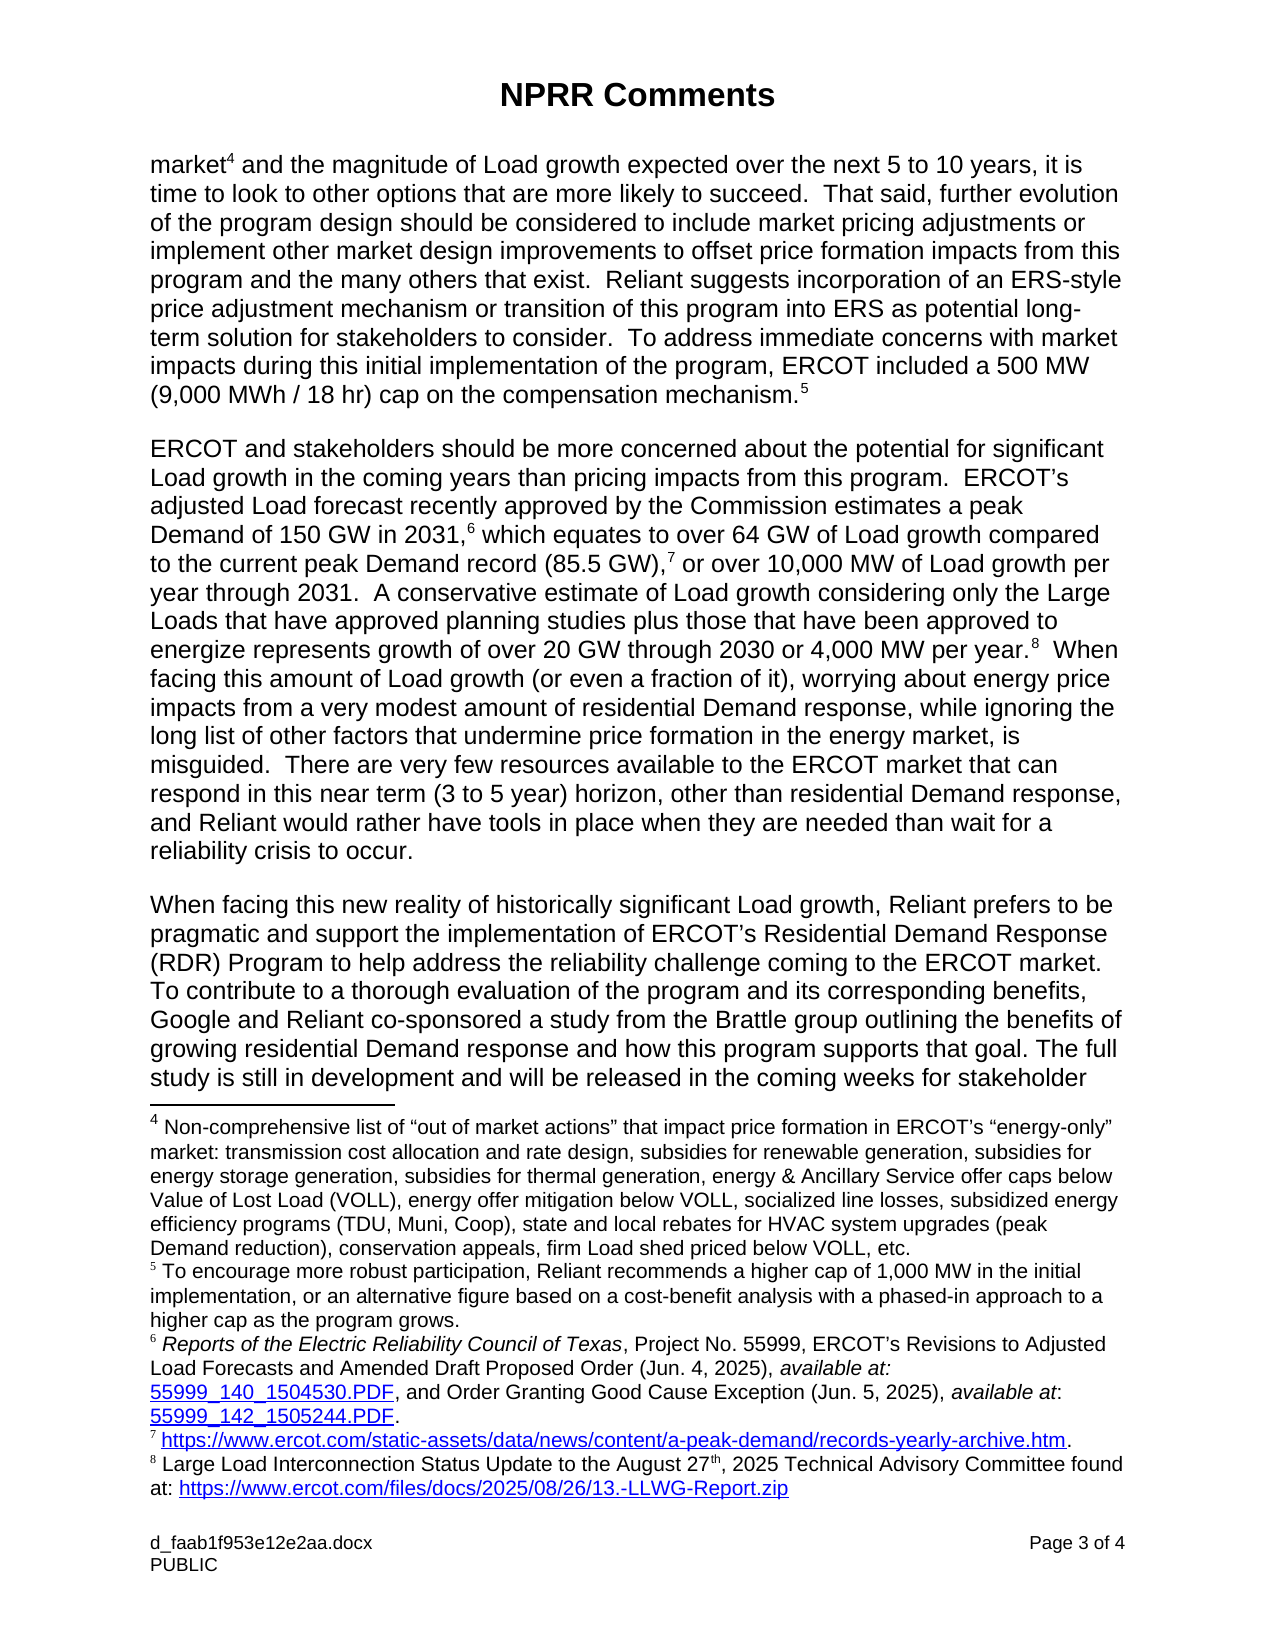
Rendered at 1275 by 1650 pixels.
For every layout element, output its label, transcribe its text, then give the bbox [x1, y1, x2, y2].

text ERCOT and stakeholders should be more concerned about the potential for significant Load growth in the coming years than pricing impacts from this program. ERCOT’s adjusted Load forecast recently approved by the Commission estimates a peak Demand of 150 GW in 2031, which equates to over 64 GW of Load growth compared to the current peak Demand record (85.5 GW), or over 10,000 MW of Load growth per year through 2031. A conservative estimate of Load growth considering only the Large Loads that have approved planning studies plus those that have been approved to energize represents growth of over 20 GW through 2030 or 4,000 MW per year. When facing this amount of Load growth (or even a fraction of it), worrying about energy price impacts from a very modest amount of residential Demand response, while ignoring the long list of other factors that undermine price formation in the energy market, is misguided. There are very few resources available to the ERCOT market that can respond in this near term (3 to 5 year) horizon, other than residential Demand response, and Reliant would rather have tools in place when they are needed than wait for a reliability crisis to occur. [150, 434, 1125, 865]
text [150, 150, 1125, 409]
text When facing this new reality of historically significant Load growth, Reliant prefers to be pragmatic and support the implementation of ERCOT’s Residential Demand Response (RDR) Program to help address the reliability challenge coming to the ERCOT market. To contribute to a thorough evaluation of the program and its corresponding benefits, Google and Reliant co-sponsored a study from the Brattle group outlining the benefits of growing residential Demand response and how this program supports that goal. The full study is still in development and will be released in the coming weeks for stakeholder review, however, a summary of the conclusions of the study is provided below as a preview. In conclusion, Reliant sees great potential in residential Demand response and encourages stakeholders to support this program, or modification of it, as an incremental step forward in growing the participation of residential consumers in the ERCOT market. [150, 890, 1125, 1091]
